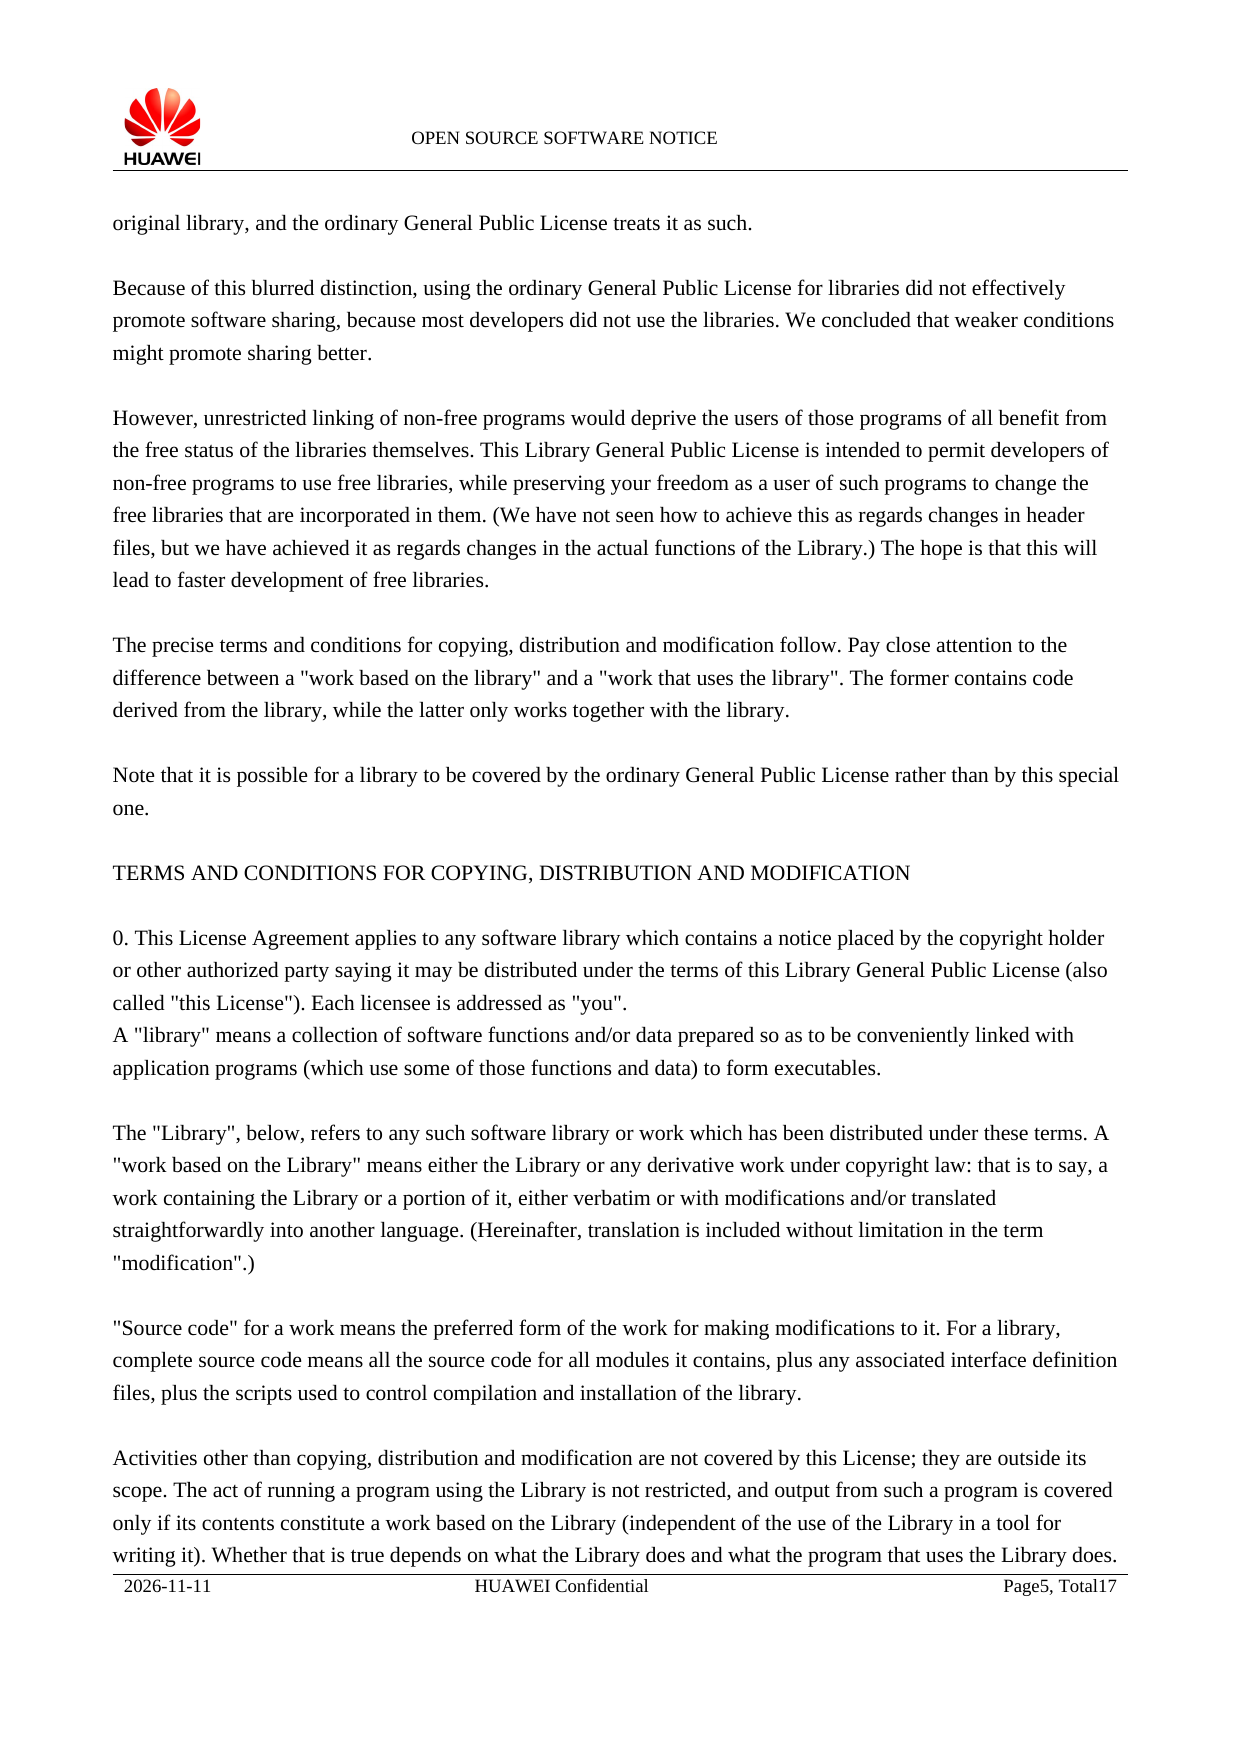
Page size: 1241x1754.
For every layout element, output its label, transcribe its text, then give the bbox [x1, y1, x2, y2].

picture [124, 88, 201, 165]
